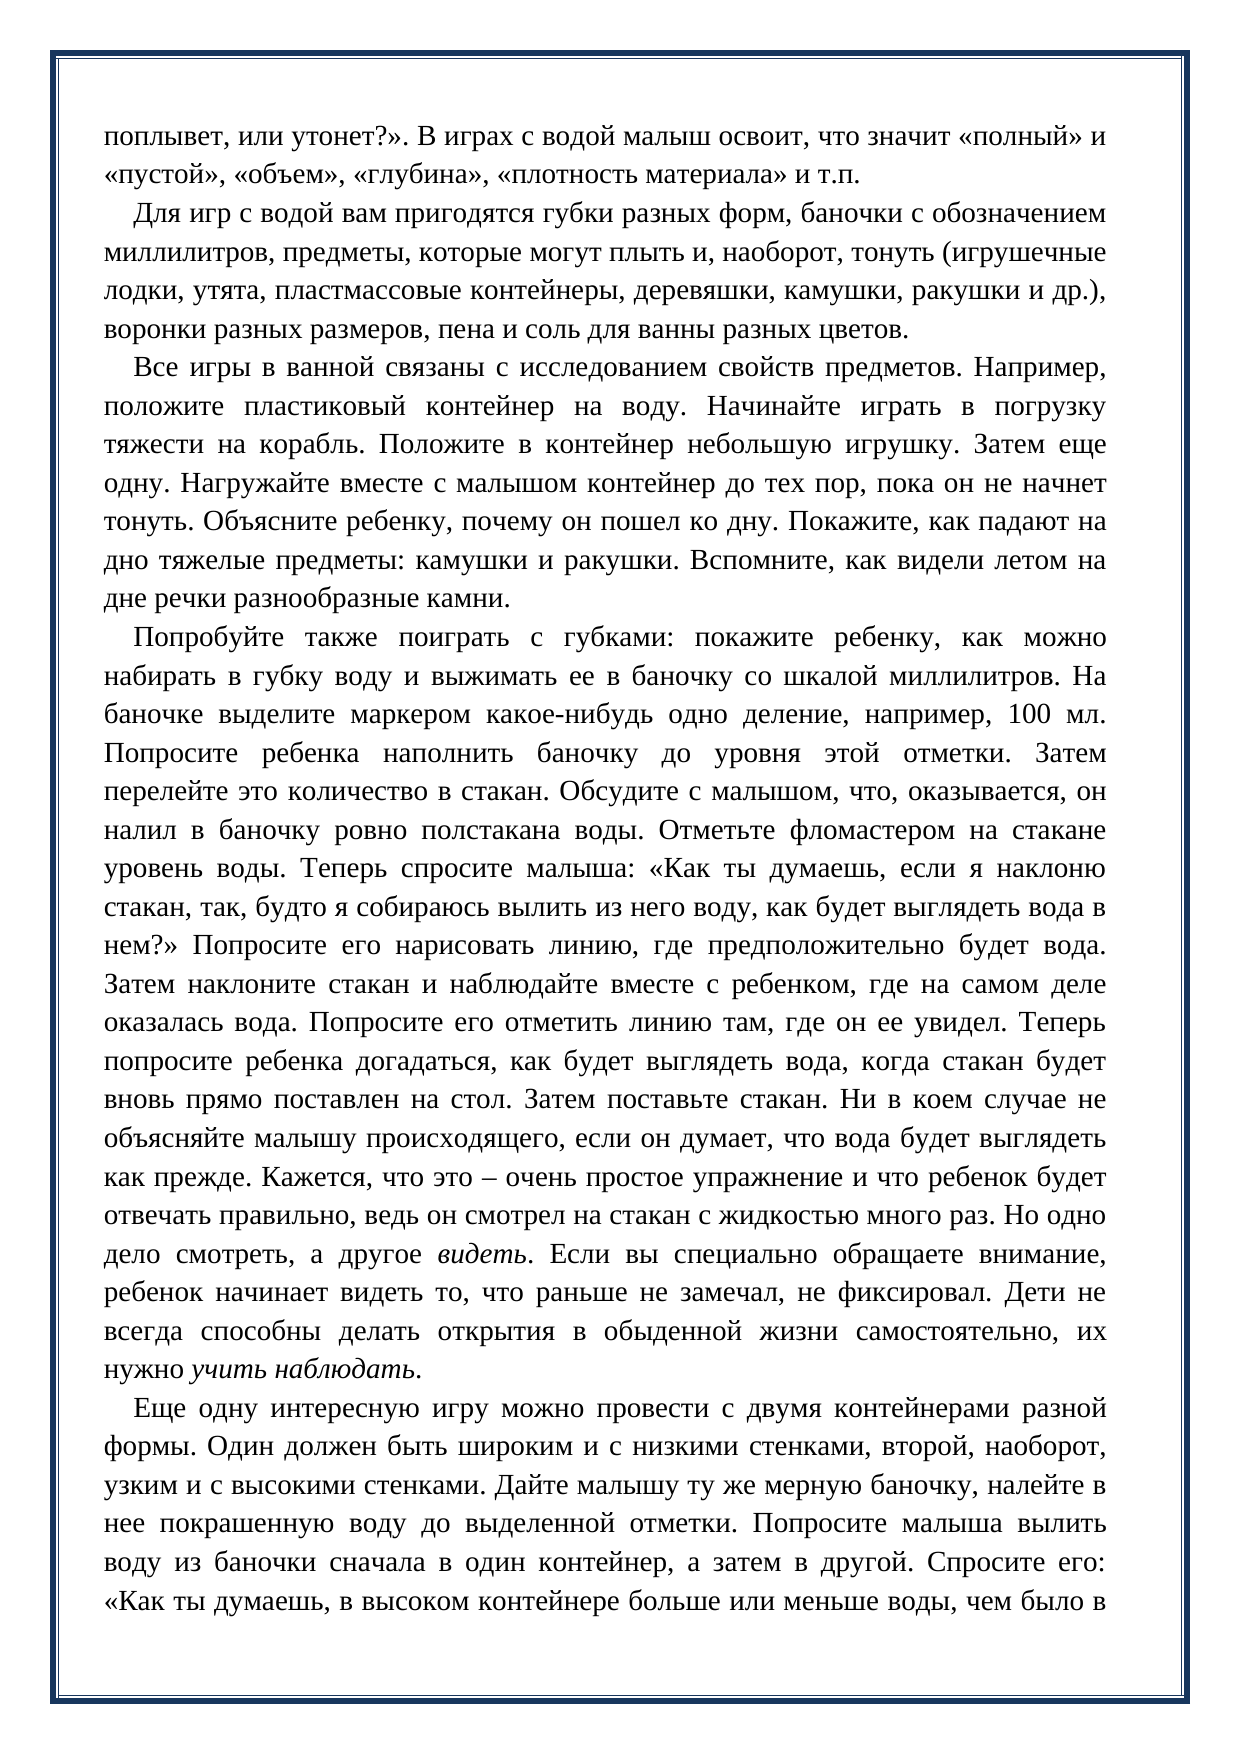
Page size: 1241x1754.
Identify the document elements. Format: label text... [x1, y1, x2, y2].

text Все игры в ванной связаны с исследованием свойств предметов. Например, положите пластиковый контейнер на воду. Начинайте играть в погрузку тяжести на корабль. Положите в контейнер небольшую игрушку. Затем еще одну. Нагружайте вместе с малышом контейнер до тех пор, пока он не начнет тонуть. Объясните ребенку, почему он пошел ко дну. Покажите, как падают на дно тяжелые предметы: камушки и ракушки. Вспомните, как видели летом на дне речки разнообразные камни. [103, 349, 1107, 614]
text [103, 1390, 1107, 1616]
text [103, 118, 1107, 190]
text Для игр с водой вам пригодятся губки разных форм, баночки с обозначением миллилитров, предметы, которые могут плыть и, наоборот, тонуть (игрушечные лодки, утята, пластмассовые контейнеры, деревяшки, камушки, ракушки и др.), воронки разных размеров, пена и соль для ванны разных цветов. [103, 195, 1107, 344]
text Попробуйте также поиграть с губками: покажите ребенку, как можно набирать в губку воду и выжимать ее в баночку со шкалой миллилитров. На баночке выделите маркером какое-нибудь одно деление, например, 100 мл. Попросите ребенка наполнить баночку до уровня этой отметки. Затем перелейте это количество в стакан. Обсудите с малышом, что, оказывается, он налил в баночку ровно полстакана воды. Отметьте фломастером на стакане уровень воды. Теперь спросите малыша: «Как ты думаешь, если я наклоню стакан, так, будто я собираюсь вылить из него воду, как будет выглядеть вода в нем?» Попросите его нарисовать линию, где предположительно будет вода. Затем наклоните стакан и наблюдайте вместе с ребенком, где на самом деле оказалась вода. Попросите его отметить линию там, где он ее увидел. Теперь попросите ребенка догадаться, как будет выглядеть вода, когда стакан будет вновь прямо поставлен на стол. Затем поставьте стакан. Ни в коем случае не объясняйте малышу происходящего, если он думает, что вода будет выглядеть как прежде. Кажется, что это – очень простое упражнение и что ребенок будет отвечать правильно, ведь он смотрел на стакан с жидкостью много раз. Но одно дело смотреть, а другое видеть. Если вы специально обращаете внимание, ребенок начинает видеть то, что раньше не замечал, не фиксировал. Дети не всегда способны делать открытия в обыденной жизни самостоятельно, их нужно учить наблюдать. [103, 619, 1107, 1385]
